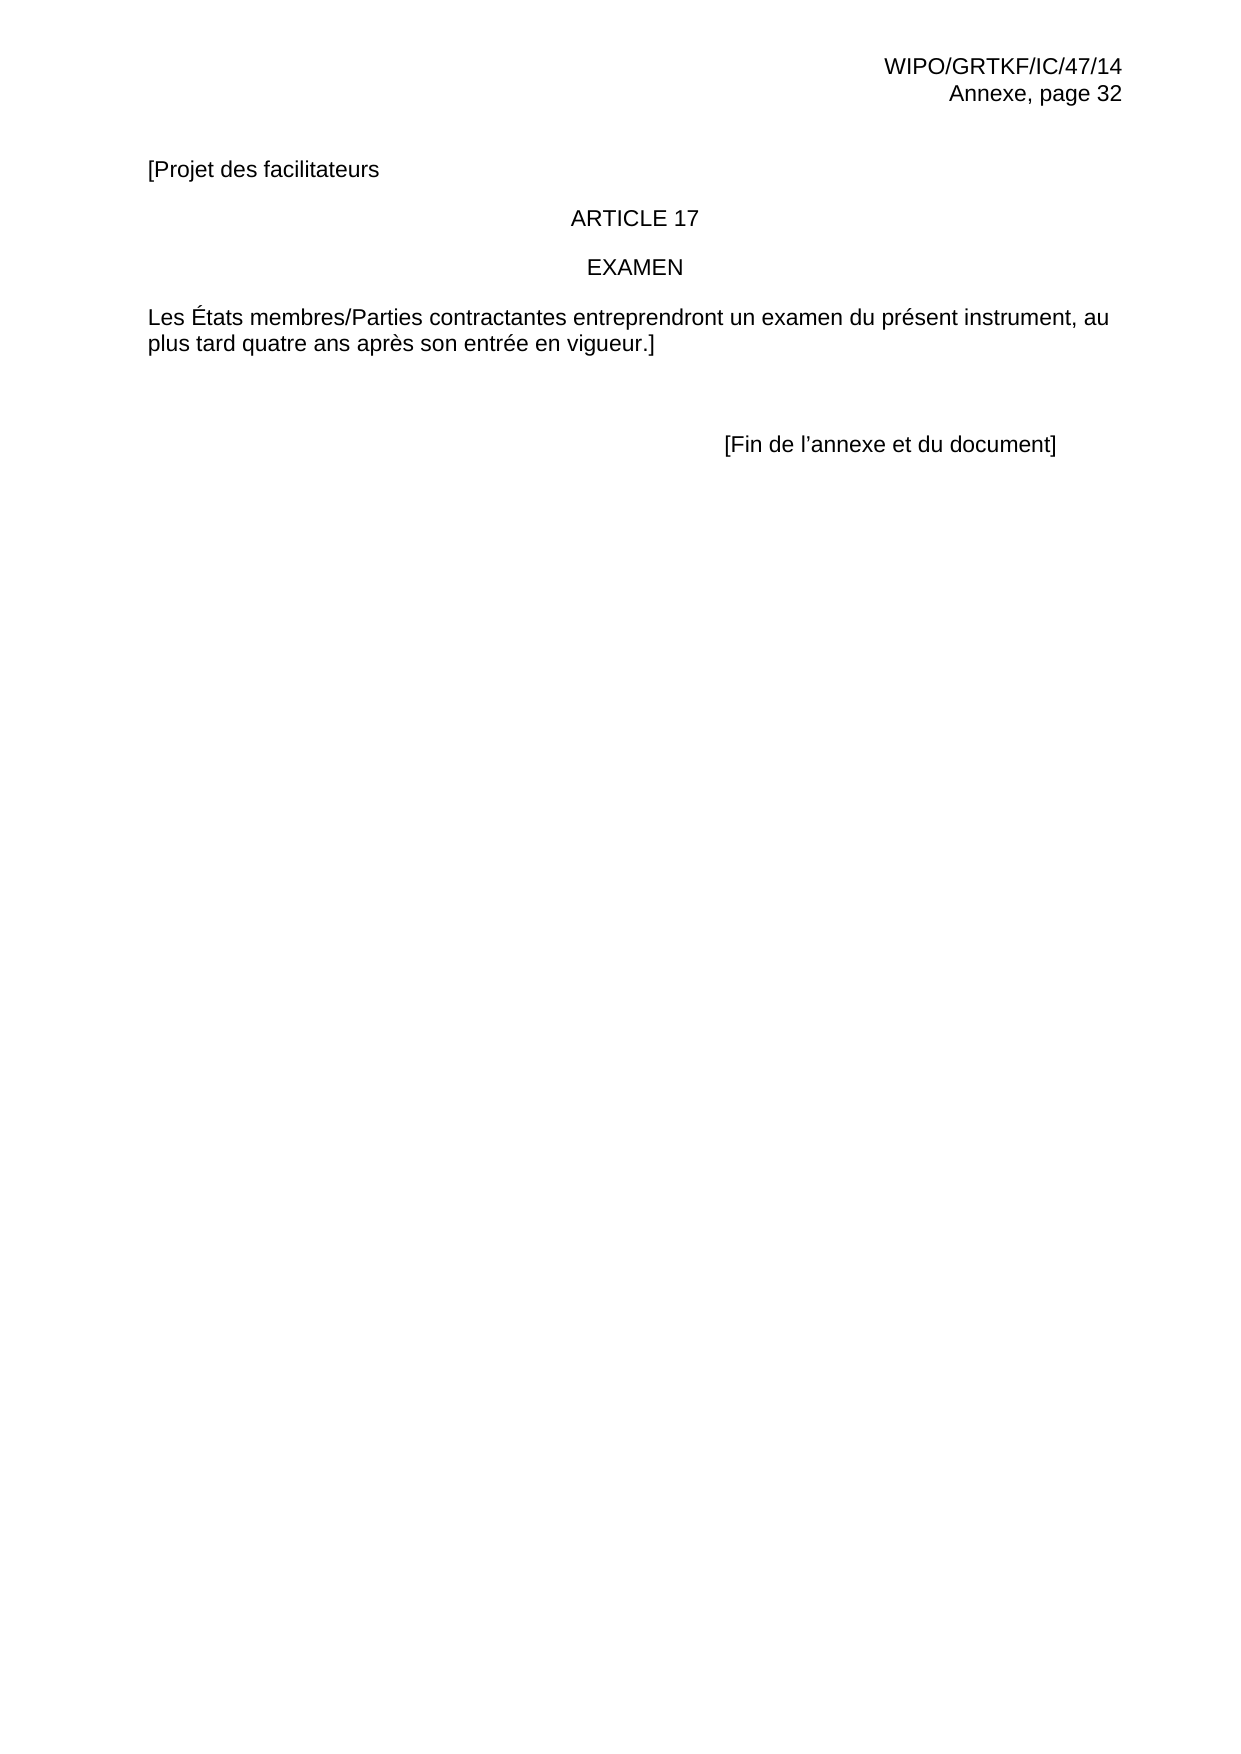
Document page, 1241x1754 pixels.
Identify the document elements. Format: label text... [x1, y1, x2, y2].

text Les États membres/Parties contractantes entreprendront un examen du présent instrument, au plus tard quatre ans après son entrée en vigueur.] [148, 304, 1122, 356]
text Examen [148, 254, 1122, 281]
text [Fin de l’annexe et du document] [724, 431, 1122, 458]
text [Projet des facilitateurs [148, 156, 1122, 182]
text Article 17 [148, 205, 1122, 231]
